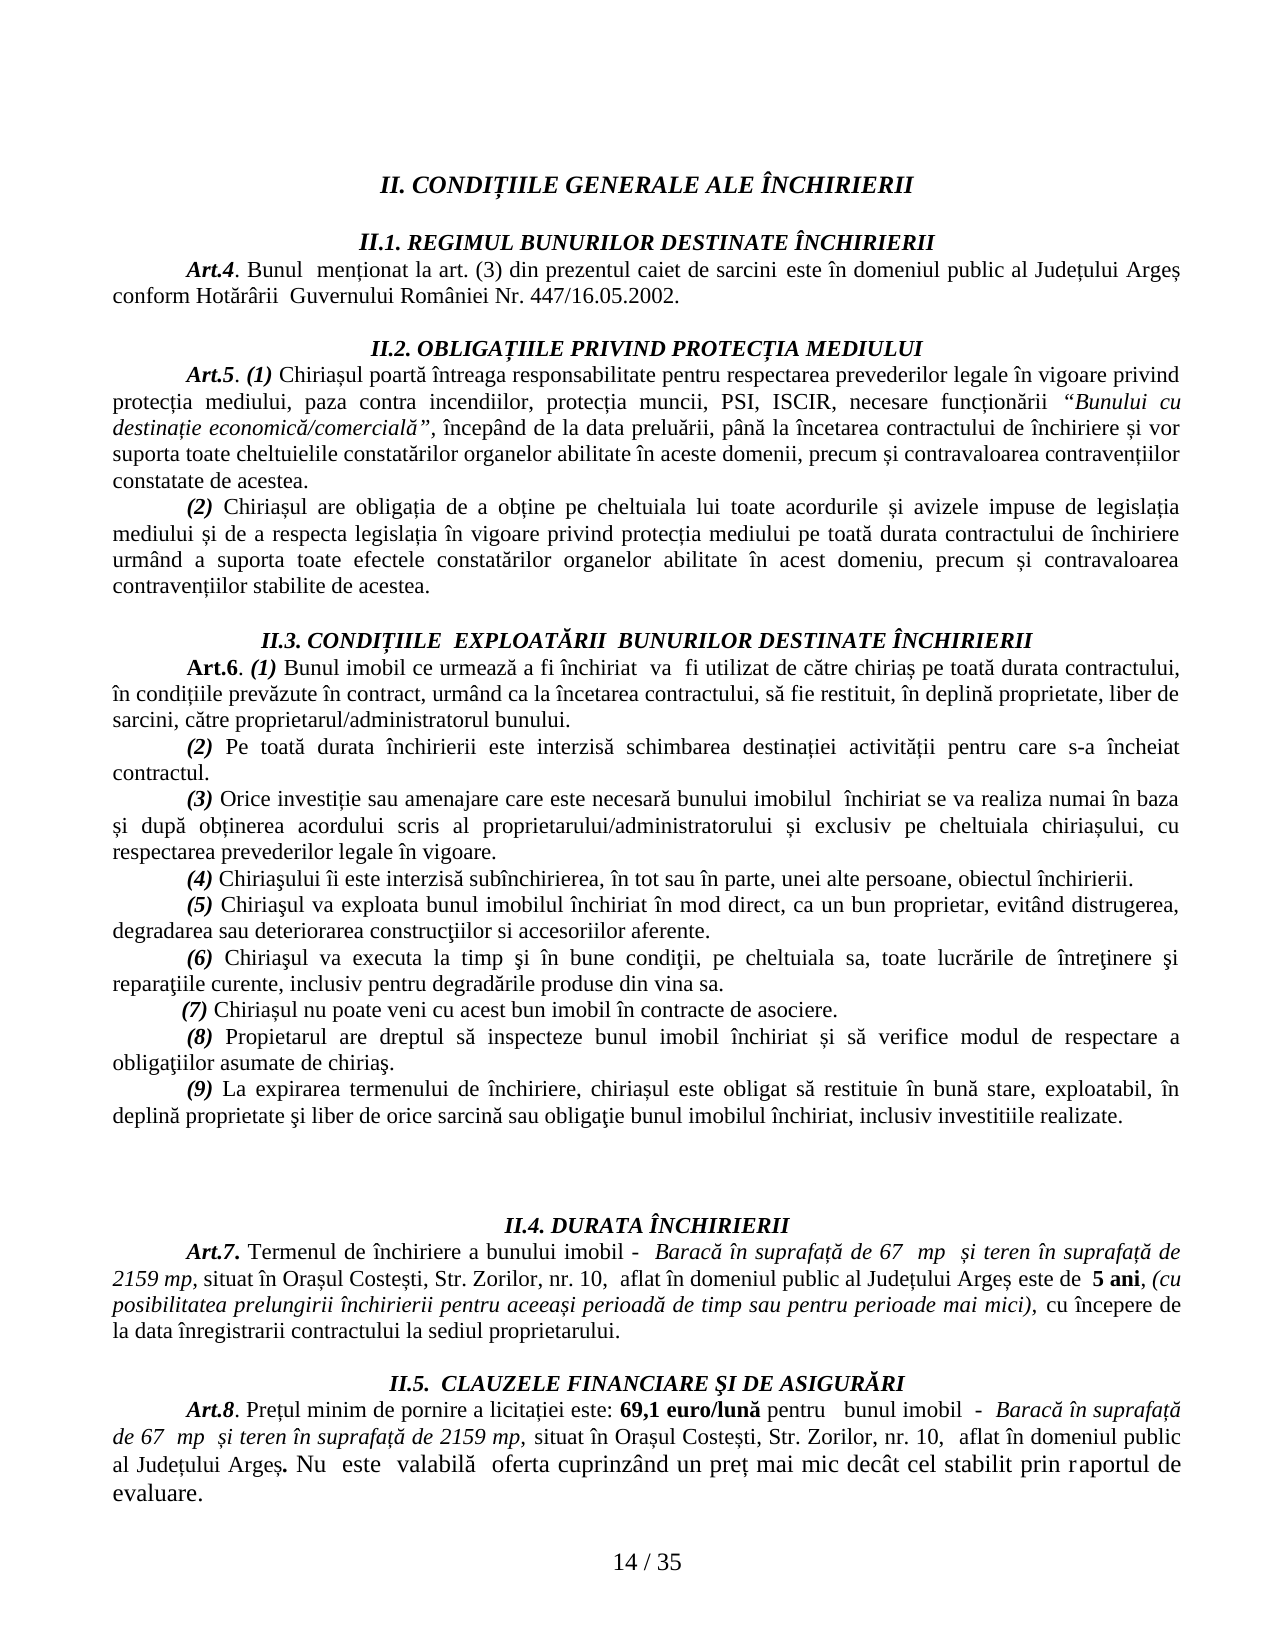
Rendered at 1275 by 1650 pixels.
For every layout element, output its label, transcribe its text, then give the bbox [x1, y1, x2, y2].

text (2) Chiriașul are obligația de a obține pe cheltuiala lui toate acordurile și avizele impuse de legislația mediului și de a respecta legislația în vigoare privind protecția mediului pe toată durata contractului de închiriere urmând a suporta toate efectele constatărilor organelor abilitate în acest domeniu, precum și contravaloarea contravențiilor stabilite de acestea. [112, 493, 1181, 599]
text (4) Chiriaşului îi este interzisă subînchirierea, în tot sau în parte, unei alte persoane, obiectul închirierii. [112, 864, 1181, 891]
text II.1. REGIMUL BUNURILOR DESTINATE ÎNCHIRIERII [112, 227, 1181, 256]
text (7) Chiriașul nu poate veni cu acest bun imobil în contracte de asociere. [112, 996, 1181, 1023]
text II.2. OBLIGAȚIILE PRIVIND PROTECȚIA MEDIULUI [112, 335, 1181, 361]
text Art.8. Prețul minim de pornire a licitației este: 69,1 euro/lună pentru bunul imobil - Baracă în suprafață de 67 mp și teren în suprafață de 2159 mp, situat în Orașul Costești, Str. Zorilor, nr. 10, aflat în domeniul public al Județului Argeș. Nu este valabilă oferta cuprinzând un preț mai mic decât cel stabilit prin raportul de evaluare. [112, 1396, 1181, 1507]
text (6) Chiriaşul va executa la timp şi în bune condiţii, pe cheltuiala sa, toate lucrările de întreţinere şi reparaţiile curente, inclusiv pentru degradările produse din vina sa. [112, 944, 1181, 996]
text Art.5. (1) Chiriașul poartă întreaga responsabilitate pentru respectarea prevederilor legale în vigoare privind protecția mediului, paza contra incendiilor, protecția muncii, PSI, ISCIR, necesare funcționării “Bunului cu destinație economică/comercială”, începând de la data preluării, până la încetarea contractului de închiriere și vor suporta toate cheltuielile constatărilor organelor abilitate în aceste domenii, precum și contravaloarea contravențiilor constatate de acestea. [112, 361, 1181, 493]
text Art.6. (1) Bunul imobil ce urmează a fi închiriat va fi utilizat de către chiriaș pe toată durata contractului, în condițiile prevăzute în contract, urmând ca la încetarea contractului, să fie restituit, în deplină proprietate, liber de sarcini, către proprietarul/administratorul bunului. [112, 654, 1181, 733]
text Art.7. Termenul de închiriere a bunului imobil - Baracă în suprafață de 67 mp și teren în suprafață de 2159 mp, situat în Orașul Costești, Str. Zorilor, nr. 10, aflat în domeniul public al Județului Argeș este de 5 ani, (cu posibilitatea prelungirii închirierii pentru aceeași perioadă de timp sau pentru perioade mai mici), cu începere de la data înregistrarii contractului la sediul proprietarului. [112, 1238, 1181, 1344]
text (5) Chiriaşul va exploata bunul imobilul închiriat în mod direct, ca un bun proprietar, evitând distrugerea, degradarea sau deteriorarea construcţiilor si accesoriilor aferente. [112, 891, 1181, 944]
text II.4. DURATA ÎNCHIRIERII [112, 1212, 1181, 1238]
text (8) Propietarul are dreptul să inspecteze bunul imobil închiriat și să verifice modul de respectare a obligaţiilor asumate de chiriaş. [112, 1023, 1181, 1075]
text (2) Pe toată durata închirierii este interzisă schimbarea destinației activității pentru care s-a încheiat contractul. [112, 733, 1181, 786]
text II. CONDIȚIILE GENERALE ALE ÎNCHIRIERII [112, 170, 1181, 198]
text II.5. CLAUZELE FINANCIARE ŞI DE ASIGURĂRI [112, 1370, 1181, 1396]
text (9) La expirarea termenului de închiriere, chiriașul este obligat să restituie în bună stare, exploatabil, în deplină proprietate şi liber de orice sarcină sau obligaţie bunul imobilul închiriat, inclusiv investitiile realizate. [112, 1075, 1181, 1128]
text II.3. CONDIȚIILE EXPLOATĂRII BUNURILOR DESTINATE ÎNCHIRIERII [112, 627, 1181, 654]
text Art.4. Bunul menționat la art. (3) din prezentul caiet de sarcini este în domeniul public al Județului Argeș conform Hotărârii Guvernului României Nr. 447/16.05.2002. [112, 256, 1181, 309]
text (3) Orice investiție sau amenajare care este necesară bunului imobilul închiriat se va realiza numai în baza și după obținerea acordului scris al proprietarului/administratorului și exclusiv pe cheltuiala chiriașului, cu respectarea prevederilor legale în vigoare. [112, 786, 1181, 864]
